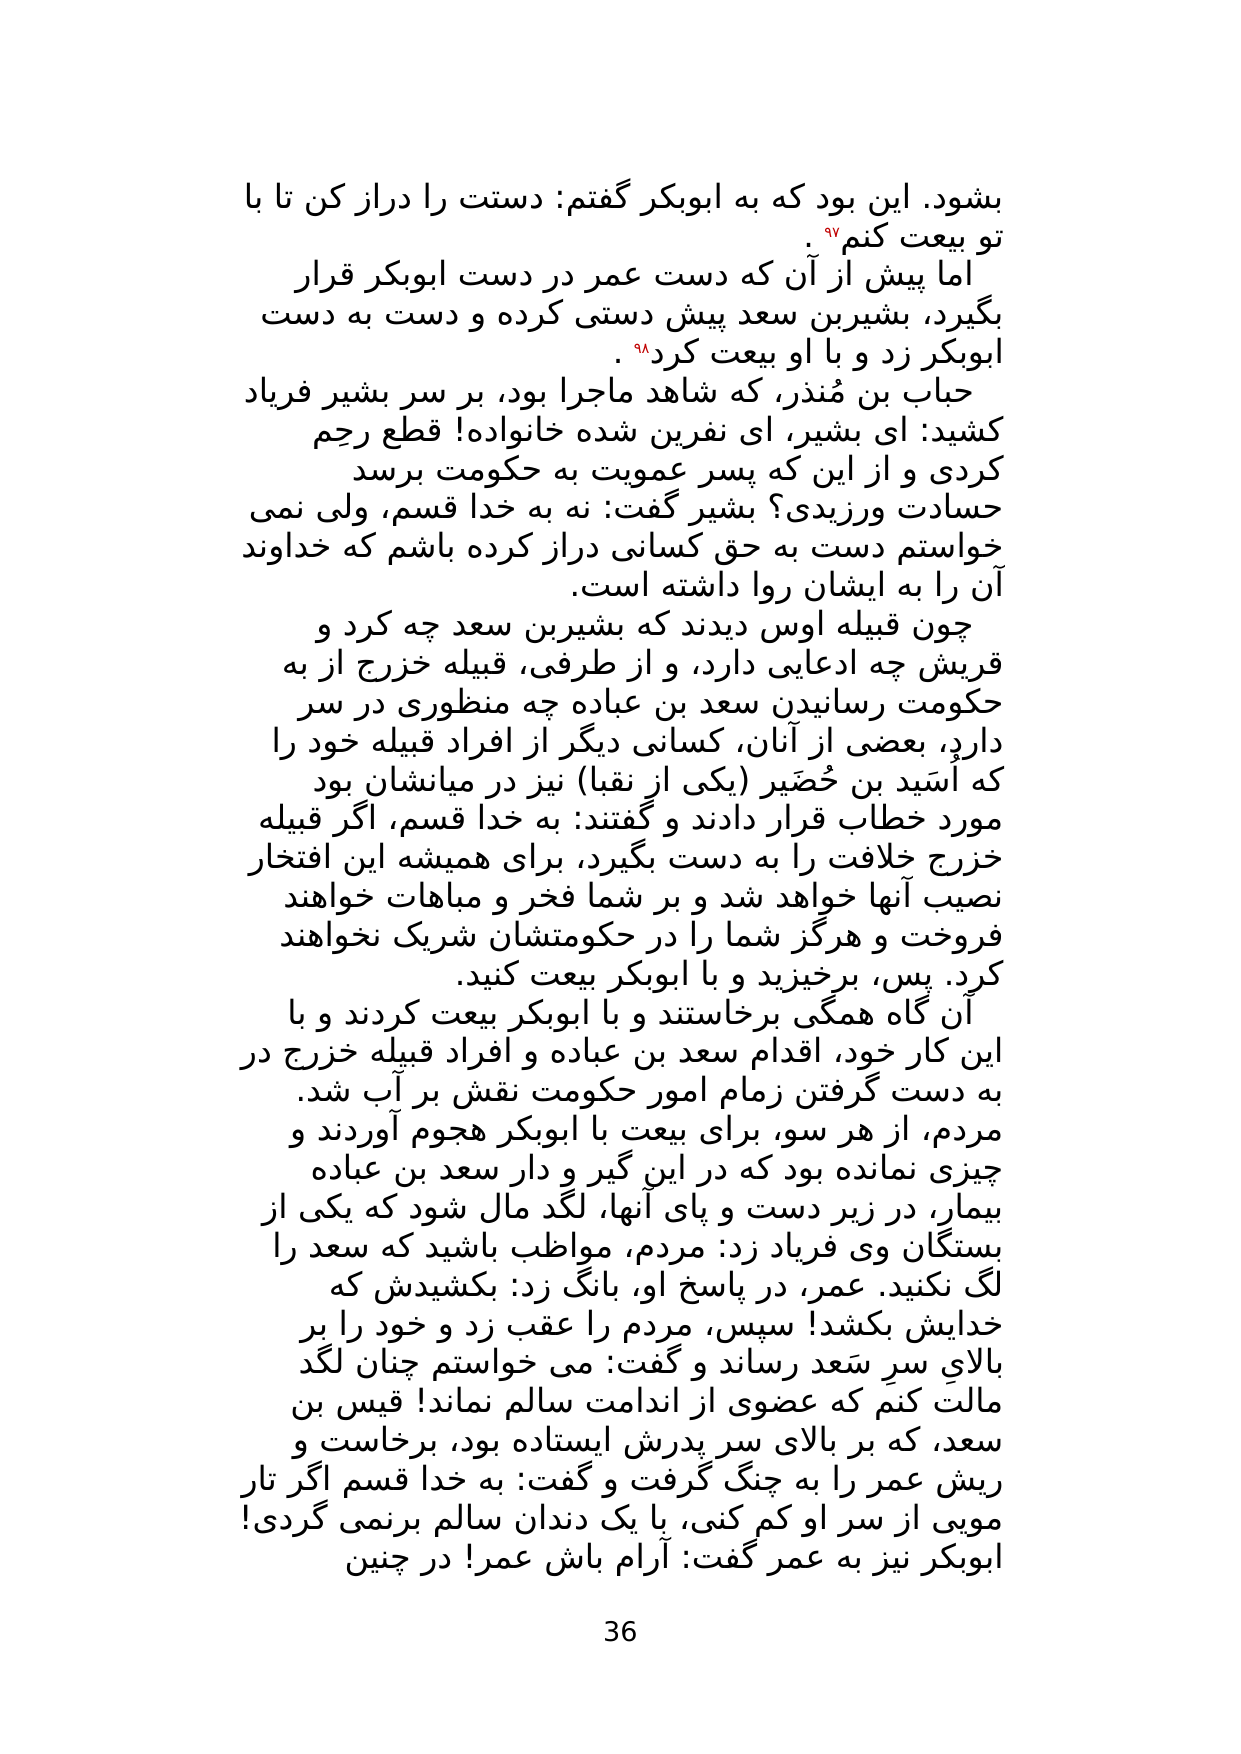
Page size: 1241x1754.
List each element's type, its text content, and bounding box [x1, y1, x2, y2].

text حباب بن مُنذر، که شاهد ماجرا بود، بر سر بشير فرياد کشيد: اى بشير، اى نفرين شده خانواده! قطع رحِم کردى و از اين که پسر عمويت به حکومت برسد حسادت ورزيدى؟ بشير گفت: نه به خدا قسم، ولى نمى خواستم دست به حق کسانى دراز کرده باشم که خداوند آن را به ايشان روا داشته است. [236, 371, 1004, 604]
text اما پيش از آن که دست عمر در دست ابوبکر قرار بگيرد، بشيربن سعد پيش دستى کرده و دست به دست ابوبکر زد و با او بيعت کرد٩٨ . [236, 255, 1004, 371]
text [236, 993, 1004, 1576]
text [236, 177, 1004, 255]
text چون قبيله اوس ديدند که بشيربن سعد چه کرد و قريش چه ادعايى دارد، و از طرفى، قبيله خزرج از به حکومت رسانيدن سعد بن عباده چه منظورى در سر دارد، بعضى از آنان، کسانى ديگر از افراد قبيله خود را که اُسَيد بن حُضَير (يکى از نقبا) نيز در ميانشان بود مورد خطاب قرار دادند و گفتند: به خدا قسم، اگر قبيله خزرج خلافت را به دست بگيرد، براى هميشه اين افتخار نصيب آنها خواهد شد و بر شما فخر و مباهات خواهند فروخت و هرگز شما را در حکومتشان شريک نخواهند کرد. پس، برخيزيد و با ابوبکر بيعت کنيد. [236, 604, 1004, 993]
